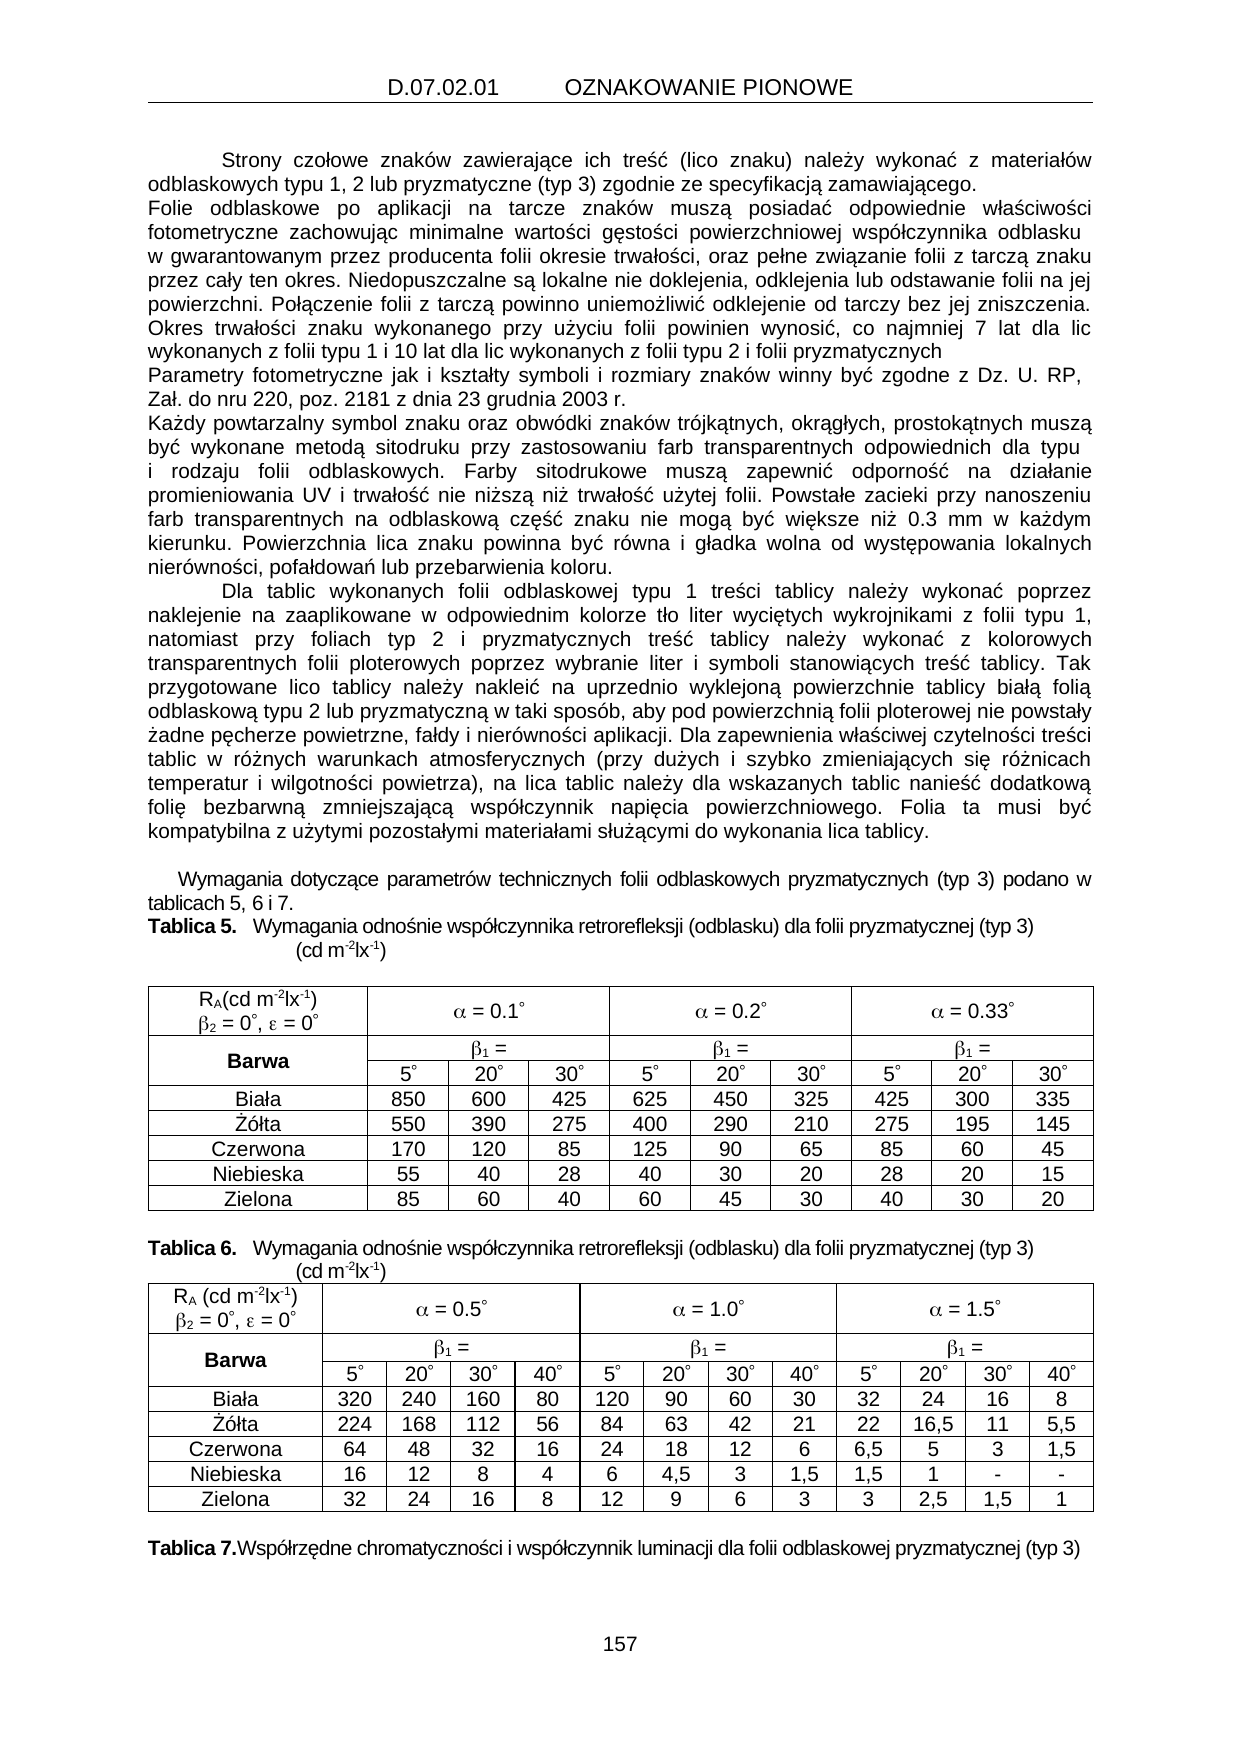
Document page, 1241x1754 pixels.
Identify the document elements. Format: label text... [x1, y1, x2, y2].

table_cell 1 = [323, 1334, 579, 1361]
table_cell 240 [387, 1387, 450, 1411]
table_cell 40 [449, 1161, 528, 1185]
table_cell 425 [852, 1086, 931, 1110]
table_cell 400 [610, 1111, 690, 1135]
table_cell 1,5 [966, 1487, 1029, 1511]
table_cell 85 [368, 1186, 448, 1210]
table_cell 16 [323, 1462, 386, 1486]
table_cell 625 [610, 1086, 690, 1110]
table_cell 28 [852, 1161, 931, 1185]
table_cell 195 [932, 1111, 1012, 1135]
table_cell 3 [773, 1487, 836, 1511]
table_header RA (cd m-2lx-1) 2 = 0, = 0 [149, 1284, 322, 1332]
table_cell 30 [932, 1186, 1012, 1210]
table_cell 40 [529, 1186, 609, 1210]
table_cell 5 [581, 1362, 643, 1386]
table_cell 90 [691, 1136, 770, 1160]
table_cell 5 [610, 1061, 690, 1085]
table_cell 18 [644, 1437, 708, 1461]
table_cell 5 [852, 1061, 931, 1085]
table_cell 16 [451, 1487, 514, 1511]
table_cell 56 [516, 1412, 579, 1436]
table_cell 3 [966, 1437, 1029, 1461]
table_cell 42 [709, 1412, 772, 1436]
table_cell 30 [529, 1061, 609, 1085]
table_cell 32 [451, 1437, 514, 1461]
table_cell 275 [852, 1111, 931, 1135]
table_header = 0.33 [852, 987, 1093, 1035]
table_cell 290 [691, 1111, 770, 1135]
table_cell 24 [901, 1387, 965, 1411]
table_cell 6 [709, 1487, 772, 1511]
table_cell 850 [368, 1086, 448, 1110]
table_cell 300 [932, 1086, 1012, 1110]
subtitle Dla tablic wykonanych folii odblaskowej typu 1 treści tablicy należy wykonać poprzez naklejenie na zaaplikowane w odpowiednim kolorze tło liter wyciętych wykrojnikami z folii typu 1, natomiast przy foliach typ 2 i pryzmatycznych treść tablicy należy wykonać z kolorowych transparentnych folii ploterowych poprzez wybranie liter i symboli stanowiących treść tablicy. Tak przygotowane lico tablicy należy nakleić na uprzednio wyklejoną powierzchnie tablicy białą folią odblaskową typu 2 lub pryzmatyczną w taki sposób, aby pod powierzchnią folii ploterowej nie powstały żadne pęcherze powietrzne, fałdy i nierówności aplikacji. Dla zapewnienia właściwej czytelności treści tablic w różnych warunkach atmosferycznych (przy dużych i szybko zmieniających się różnicach temperatur i wilgotności powietrza), na lica tablic należy dla wskazanych tablic nanieść dodatkową folię bezbarwną zmniejszającą współczynnik napięcia powierzchniowego. Folia ta musi być kompatybilna z użytymi pozostałymi materiałami służącymi do wykonania lica tablicy. [148, 579, 1093, 842]
table_cell 1 = [610, 1036, 851, 1060]
table_cell 30 [771, 1186, 851, 1210]
table_cell 32 [837, 1387, 900, 1411]
table_cell 85 [529, 1136, 609, 1160]
table_header = 0.2 [610, 987, 851, 1035]
table_cell 112 [451, 1412, 514, 1436]
table_cell 12 [387, 1462, 450, 1486]
table_cell 425 [529, 1086, 609, 1110]
table_cell 15 [1013, 1161, 1093, 1185]
table_cell 20 [387, 1362, 450, 1386]
table_cell 32 [323, 1487, 386, 1511]
table_cell Niebieska [149, 1462, 322, 1486]
table_cell 2,5 [901, 1487, 965, 1511]
table_cell 24 [581, 1437, 643, 1461]
table_header RA(cd m-2lx-1) 2 = 0, = 0 [149, 987, 367, 1035]
table_cell Zielona [149, 1487, 322, 1511]
table_cell 1,5 [773, 1462, 836, 1486]
table_cell 120 [449, 1136, 528, 1160]
table_cell 8 [451, 1462, 514, 1486]
table_cell 1 [901, 1462, 965, 1486]
table_cell 600 [449, 1086, 528, 1110]
table_cell 90 [644, 1387, 708, 1411]
table_cell 3 [709, 1462, 772, 1486]
table_cell 6,5 [837, 1437, 900, 1461]
table_cell 20 [901, 1362, 965, 1386]
table_cell 16,5 [901, 1412, 965, 1436]
table_cell 20 [932, 1061, 1012, 1085]
table_cell 12 [581, 1487, 643, 1511]
table_cell 80 [516, 1387, 579, 1411]
table_cell Barwa [149, 1036, 367, 1085]
table_cell 170 [368, 1136, 448, 1160]
table_cell - [1030, 1462, 1093, 1486]
table_cell 125 [610, 1136, 690, 1160]
table_cell 6 [581, 1462, 643, 1486]
table_cell 335 [1013, 1086, 1093, 1110]
table_cell Barwa [149, 1334, 322, 1386]
table_cell Żółta [149, 1412, 322, 1436]
table_cell 45 [1013, 1136, 1093, 1160]
table_cell 550 [368, 1111, 448, 1135]
table_cell 55 [368, 1161, 448, 1185]
text Tablica 6. Wymagania odnośnie współczynnika retrorefleksji (odblasku) dla folii pryzmatycznej (typ 3) (cd m-2lx-1) [148, 1235, 1093, 1283]
table_cell 48 [387, 1437, 450, 1461]
table_header = 0.5 [323, 1284, 579, 1332]
table_cell 40 [610, 1161, 690, 1185]
table_cell 63 [644, 1412, 708, 1436]
table_cell Niebieska [149, 1161, 367, 1185]
table_header = 0.1 [368, 987, 609, 1035]
table_cell 30 [1013, 1061, 1093, 1085]
table_cell Zielona [149, 1186, 367, 1210]
table_cell 60 [449, 1186, 528, 1210]
table_cell Czerwona [149, 1437, 322, 1461]
table_cell 30 [709, 1362, 772, 1386]
table_cell 30 [773, 1387, 836, 1411]
table_cell 20 [644, 1362, 708, 1386]
text Folie odblaskowe po aplikacji na tarcze znaków muszą posiadać odpowiednie właściwości fotometryczne zachowując minimalne wartości gęstości powierzchniowej współczynnika odblasku w gwarantowanym przez producenta folii okresie trwałości, oraz pełne związanie folii z tarczą znaku przez cały ten okres. Niedopuszczalne są lokalne nie doklejenia, odklejenia lub odstawanie folii na jej powierzchni. Połączenie folii z tarczą powinno uniemożliwić odklejenie od tarczy bez jej zniszczenia. Okres trwałości znaku wykonanego przy użyciu folii powinien wynosić, co najmniej 7 lat dla lic wykonanych z folii typu 1 i 10 lat dla lic wykonanych z folii typu 2 i folii pryzmatycznych [148, 196, 1093, 363]
table_cell 1 = [368, 1036, 609, 1060]
table_cell 120 [581, 1387, 643, 1411]
table_cell 30 [451, 1362, 514, 1386]
table_cell 65 [771, 1136, 851, 1160]
table_cell 4,5 [644, 1462, 708, 1486]
table_cell 60 [709, 1387, 772, 1411]
table_cell 168 [387, 1412, 450, 1436]
table_header = 1.5 [837, 1284, 1093, 1332]
table_cell 1 [1030, 1487, 1093, 1511]
table_cell 28 [529, 1161, 609, 1185]
text Wymagania dotyczące parametrów technicznych folii odblaskowych pryzmatycznych (typ 3) podano w tablicach 5, 6 i 7. [148, 866, 1093, 914]
table_cell 224 [323, 1412, 386, 1436]
table_cell 325 [771, 1086, 851, 1110]
table_cell 3 [837, 1487, 900, 1511]
table_cell 11 [966, 1412, 1029, 1436]
table_cell 12 [709, 1437, 772, 1461]
table_cell 8 [1030, 1387, 1093, 1411]
table_cell 22 [837, 1412, 900, 1436]
table_cell 40 [516, 1362, 579, 1386]
table_cell 9 [644, 1487, 708, 1511]
table_cell 6 [773, 1437, 836, 1461]
table_cell 40 [1030, 1362, 1093, 1386]
text Tablica 5. Wymagania odnośnie współczynnika retrorefleksji (odblasku) dla folii pryzmatycznej (typ 3) (cd m-2lx-1) [148, 914, 1093, 962]
table_cell 145 [1013, 1111, 1093, 1135]
table_cell 64 [323, 1437, 386, 1461]
table_header = 1.0 [581, 1284, 836, 1332]
table_cell 4 [516, 1462, 579, 1486]
table_cell 160 [451, 1387, 514, 1411]
table_cell 5 [368, 1061, 448, 1085]
table_cell 20 [771, 1161, 851, 1185]
table_cell 20 [449, 1061, 528, 1085]
table_cell 40 [773, 1362, 836, 1386]
table_cell 60 [610, 1186, 690, 1210]
table_cell Żółta [149, 1111, 367, 1135]
table_cell 85 [852, 1136, 931, 1160]
table_cell 84 [581, 1412, 643, 1436]
table_cell Czerwona [149, 1136, 367, 1160]
table_cell 16 [966, 1387, 1029, 1411]
table_cell 1,5 [1030, 1437, 1093, 1461]
table_cell 5 [323, 1362, 386, 1386]
table_cell 275 [529, 1111, 609, 1135]
table_cell 60 [932, 1136, 1012, 1160]
table_cell 16 [516, 1437, 579, 1461]
table_cell 24 [387, 1487, 450, 1511]
table_cell 1 = [837, 1334, 1093, 1361]
table_cell 21 [773, 1412, 836, 1436]
text Parametry fotometryczne jak i kształty symboli i rozmiary znaków winny być zgodne z Dz. U. RP, Zał. do nru 220, poz. 2181 z dnia 23 grudnia 2003 r. [148, 363, 1093, 411]
table_cell 1 = [581, 1334, 836, 1361]
table_cell 1,5 [837, 1462, 900, 1486]
table_cell 30 [966, 1362, 1029, 1386]
table_cell 320 [323, 1387, 386, 1411]
table_cell 5 [901, 1437, 965, 1461]
table_cell - [966, 1462, 1029, 1486]
table_cell 450 [691, 1086, 770, 1110]
table_cell 20 [691, 1061, 770, 1085]
table_cell 30 [771, 1061, 851, 1085]
table_cell 20 [932, 1161, 1012, 1185]
table_cell 40 [852, 1186, 931, 1210]
table_cell 210 [771, 1111, 851, 1135]
table_cell 5,5 [1030, 1412, 1093, 1436]
text Tablica 7.Współrzędne chromatyczności i współczynnik luminacji dla folii odblaskowej pryzmatycznej (typ 3) [148, 1536, 1093, 1560]
text Każdy powtarzalny symbol znaku oraz obwódki znaków trójkątnych, okrągłych, prostokątnych muszą być wykonane metodą sitodruku przy zastosowaniu farb transparentnych odpowiednich dla typu i rodzaju folii odblaskowych. Farby sitodrukowe muszą zapewnić odporność na działanie promieniowania UV i trwałość nie niższą niż trwałość użytej folii. Powstałe zacieki przy nanoszeniu farb transparentnych na odblaskową część znaku nie mogą być większe niż 0.3 mm w każdym kierunku. Powierzchnia lica znaku powinna być równa i gładka wolna od występowania lokalnych nierówności, pofałdowań lub przebarwienia koloru. [148, 411, 1093, 579]
table_cell 390 [449, 1111, 528, 1135]
table_cell Biała [149, 1387, 322, 1411]
table_cell Biała [149, 1086, 367, 1110]
table_cell 8 [516, 1487, 579, 1511]
table_cell 5 [837, 1362, 900, 1386]
table_cell 20 [1013, 1186, 1093, 1210]
text Strony czołowe znaków zawierające ich treść (lico znaku) należy wykonać z materiałów odblaskowych typu 1, 2 lub pryzmatyczne (typ 3) zgodnie ze specyfikacją zamawiającego. [148, 148, 1093, 196]
table_cell 30 [691, 1161, 770, 1185]
table_cell 45 [691, 1186, 770, 1210]
table_cell 1 = [852, 1036, 1093, 1060]
